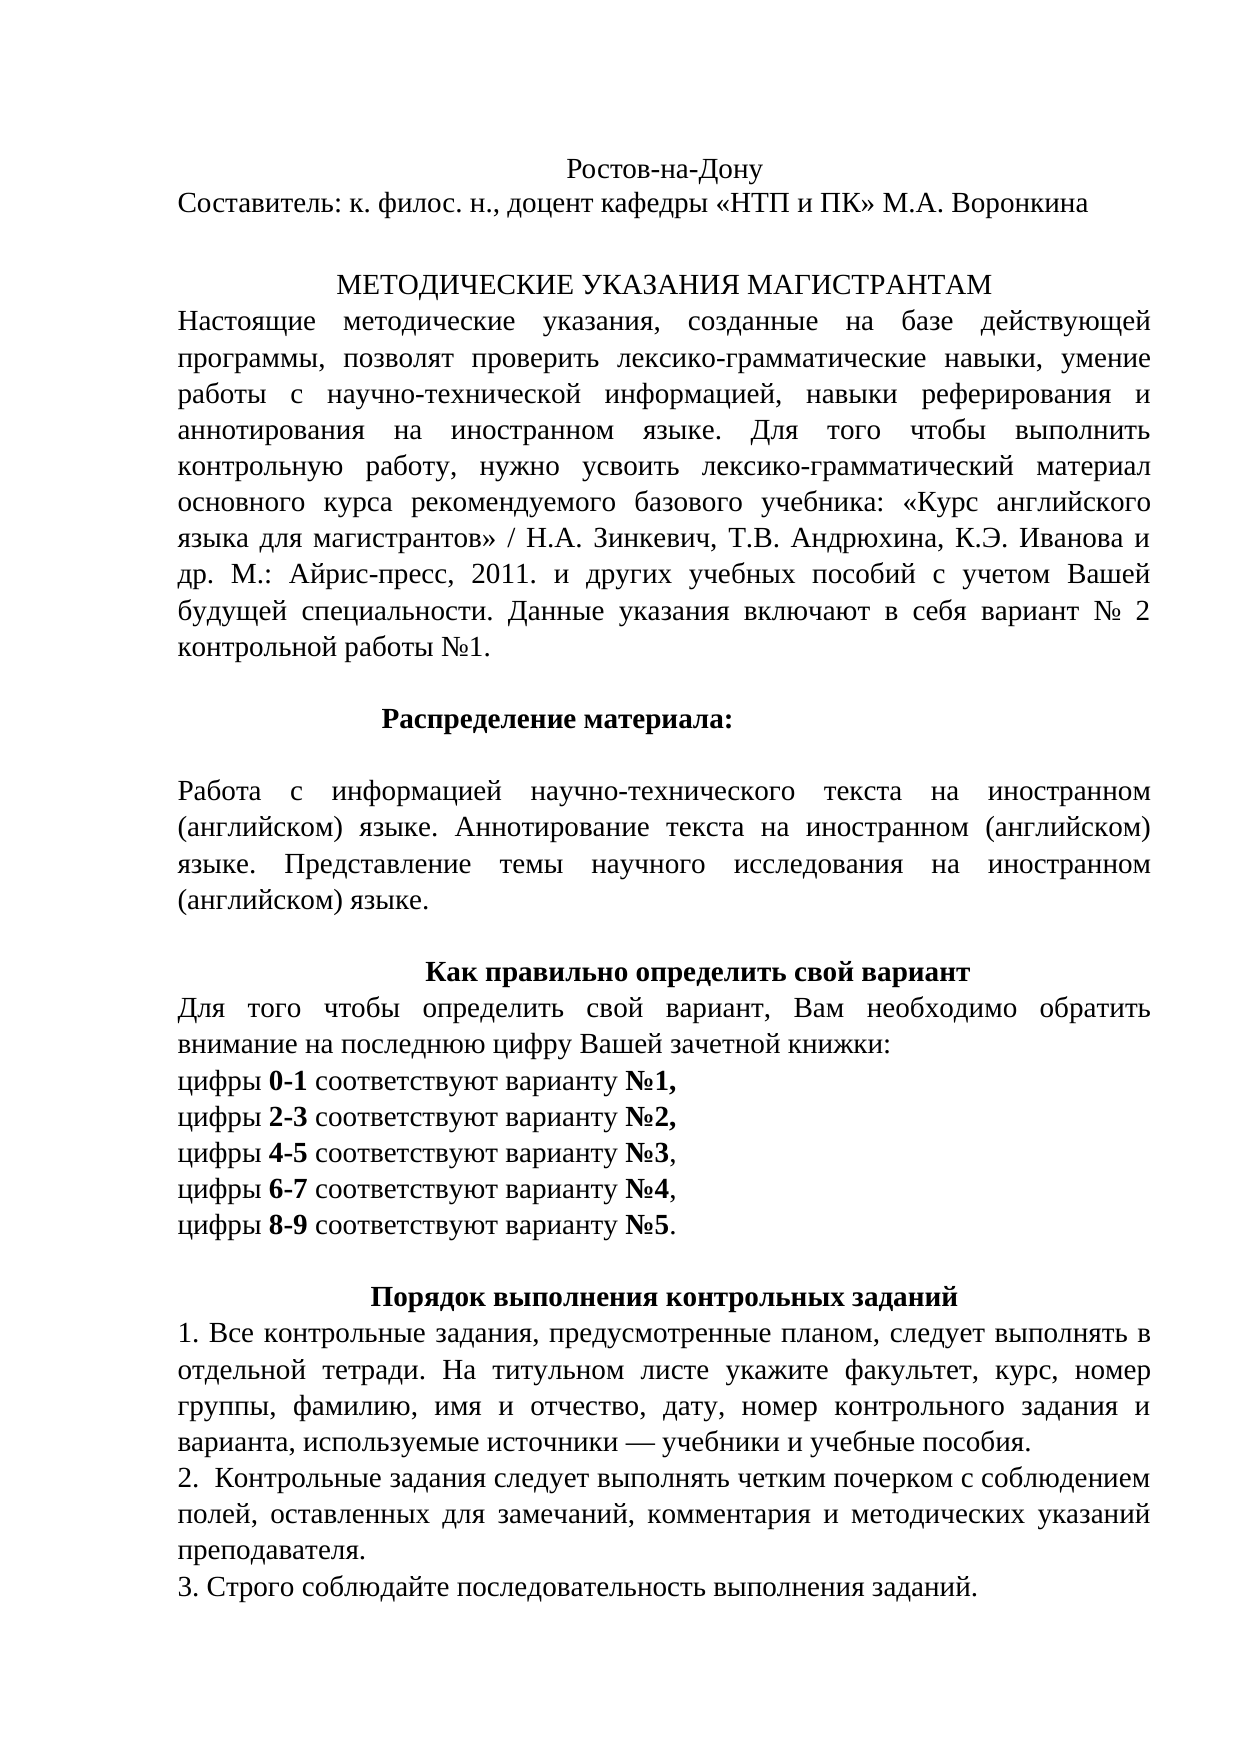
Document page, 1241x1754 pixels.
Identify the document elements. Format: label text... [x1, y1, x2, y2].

text Порядок выполнения контрольных заданий [177, 1279, 1152, 1313]
text Ростов-на-Дону [177, 152, 1152, 185]
text 1. Все контрольные задания, предусмотренные планом, следует выполнять в отдельной тетради. На титульном листе укажите факультет, курс, номер группы, фамилию, имя и отчество, дату, номер контрольного задания и варианта, используемые источники — учебники и учебные пособия. [177, 1316, 1152, 1458]
text МЕТОДИЧЕСКИЕ УКАЗАНИЯ МАГИСТРАНТАМ [177, 267, 1152, 301]
text цифры 2-3 соответствуют варианту №2, [177, 1099, 1152, 1132]
text цифры 6-7 соответствуют варианту №4, [177, 1171, 1152, 1204]
text Как правильно определить свой вариант [177, 954, 1152, 988]
text цифры 4-5 соответствуют варианту №3, [177, 1135, 1152, 1168]
text Распределение материала: [177, 701, 1152, 735]
text Работа с информацией научно-технического текста на иностранном (английском) языке. Аннотирование текста на иностранном (английском) языке. Представление темы научного исследования на иностранном (английском) языке. [177, 773, 1152, 915]
text Настоящие методические указания, созданные на базе действующей программы, позволят проверить лексико-грамматические навыки, умение работы с научно-технической информацией, навыки реферирования и аннотирования на иностранном языке. Для того чтобы выполнить контрольную работу, нужно усвоить лексико-грамматический материал основного курса рекомендуемого базового учебника: «Курс английского языка для магистрантов» / Н.А. Зинкевич, Т.В. Андрюхина, К.Э. Иванова и др. М.: Айрис-пресс, 2011. и других учебных пособий с учетом Вашей будущей специальности. Данные указания включают в себя вариант № 2 контрольной работы №1. [177, 303, 1152, 662]
text цифры 8-9 соответствуют варианту №5. [177, 1207, 1152, 1241]
text цифры 0-1 соответствуют варианту №1, [177, 1063, 1152, 1096]
text Составитель: к. филос. н., доцент кафедры «НТП и ПК» М.А. Воронкина [177, 185, 1152, 219]
text 3. Строго соблюдайте последовательность выполнения заданий. [177, 1569, 1152, 1602]
text 2. Контрольные задания следует выполнять четким почерком с соблюдением полей, оставленных для замечаний, комментария и методических указаний преподавателя. [177, 1460, 1152, 1566]
text Для того чтобы определить свой вариант, Вам необходимо обратить внимание на последнюю цифру Вашей зачетной книжки: [177, 990, 1152, 1060]
